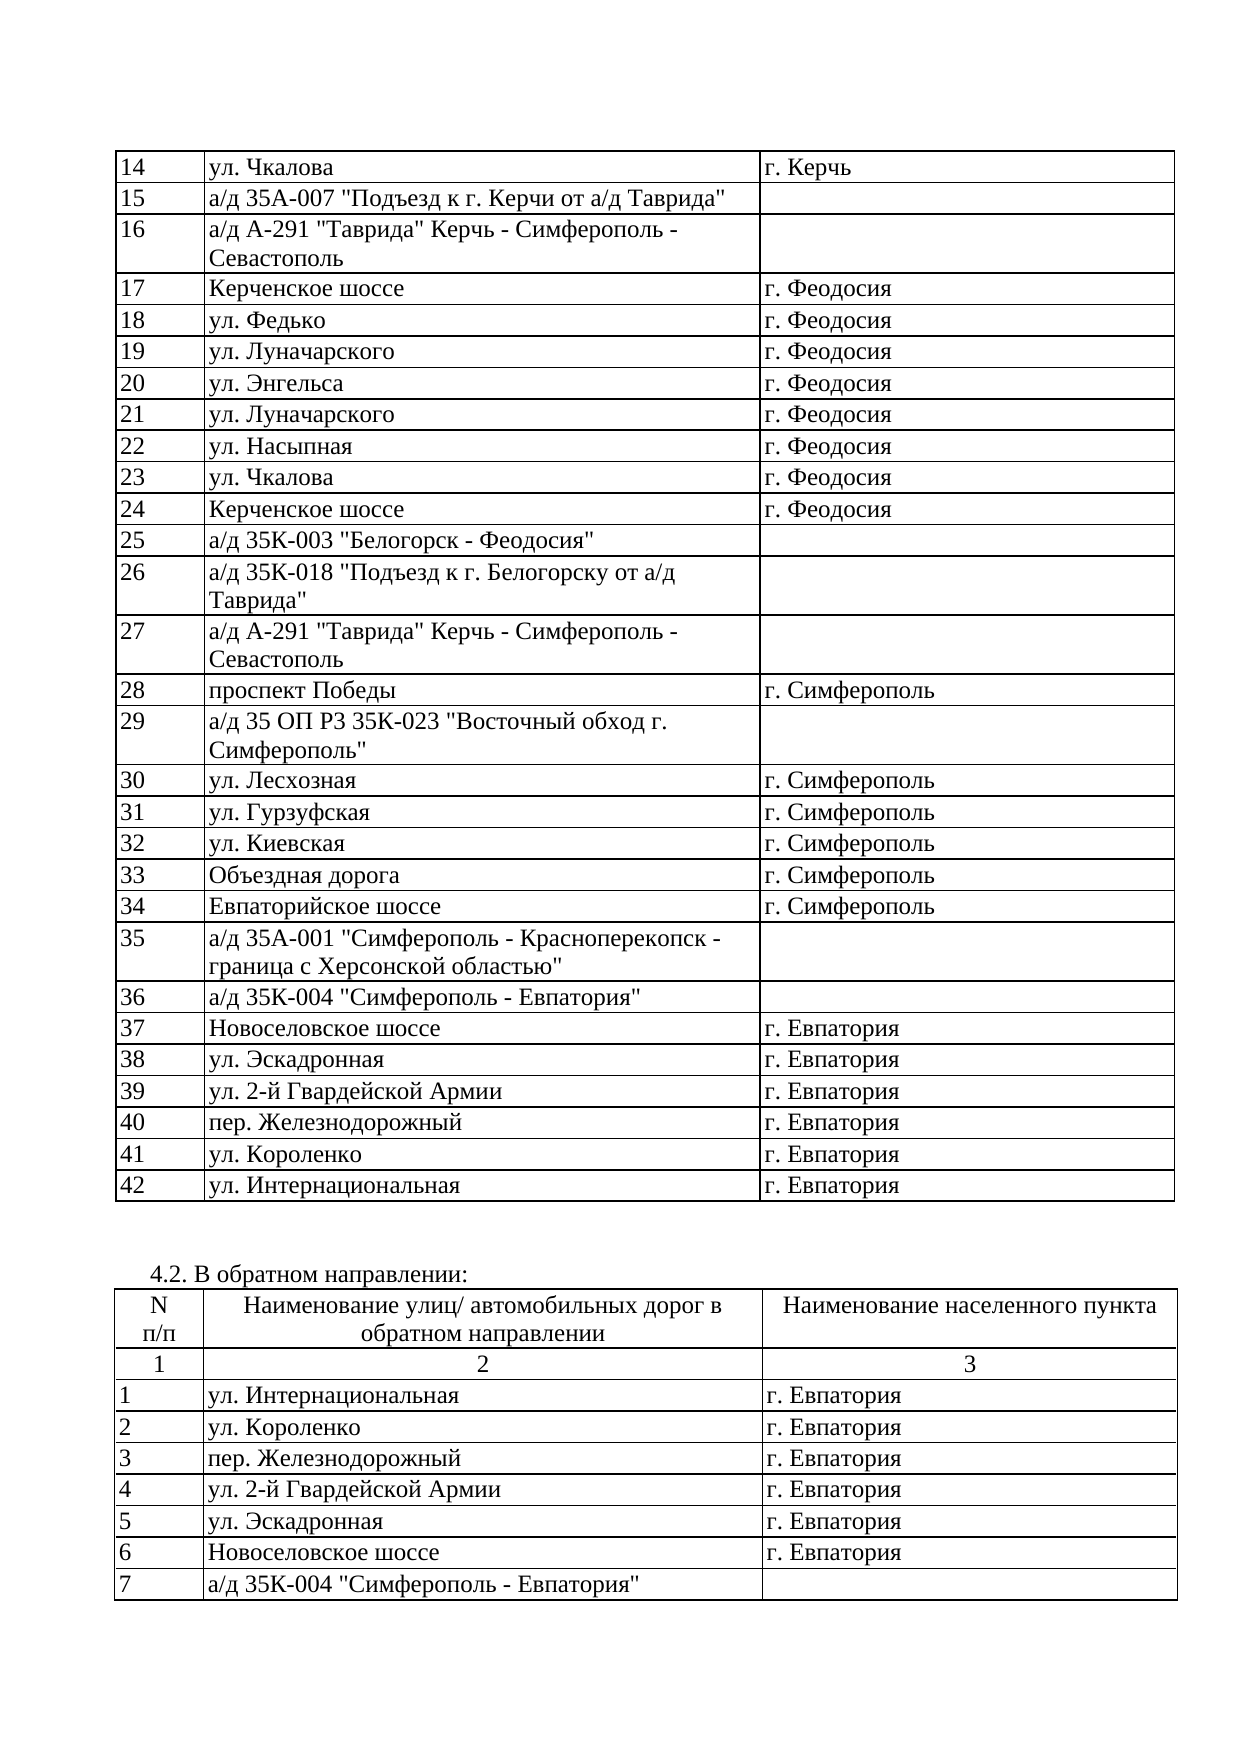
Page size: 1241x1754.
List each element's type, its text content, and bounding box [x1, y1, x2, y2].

table_cell г. Феодосия [761, 305, 1174, 335]
table_cell а/д 35К-018 "Подъезд к г. Белогорску от а/д Таврида" [205, 557, 759, 614]
table_cell пер. Железнодорожный [205, 1108, 759, 1137]
table_cell 27 [117, 616, 204, 673]
table_cell ул. 2-й Гвардейской Армии [204, 1475, 762, 1504]
table_cell ул. Чкалова [205, 462, 759, 492]
table_cell 19 [117, 337, 204, 366]
table_cell г. Симферополь [761, 765, 1174, 795]
table_cell ул. Киевская [205, 828, 759, 858]
table_cell г. Феодосия [761, 400, 1174, 429]
table_cell а/д А-291 "Таврида" Керчь - Симферополь - Севастополь [205, 215, 759, 272]
table_cell 24 [117, 494, 204, 524]
table_cell 31 [117, 797, 204, 827]
table_cell Новоселовское шоссе [204, 1538, 762, 1567]
table_cell 6 [115, 1537, 203, 1567]
table_cell г. Симферополь [761, 797, 1174, 827]
table_cell 25 [117, 525, 204, 555]
table_cell г. Евпатория [763, 1379, 1177, 1410]
table_cell ул. Чкалова [205, 152, 759, 181]
table_cell ул. Гурзуфская [205, 797, 759, 827]
table_cell [761, 557, 1174, 614]
table_cell ул. Луначарского [205, 337, 759, 366]
table_cell [763, 1568, 1177, 1599]
table_cell г. Евпатория [763, 1536, 1177, 1567]
table_cell 17 [117, 274, 204, 303]
table_cell г. Симферополь [761, 891, 1174, 921]
table_cell г. Евпатория [763, 1410, 1177, 1442]
table_cell [761, 923, 1174, 980]
table_cell а/д 35К-004 "Симферополь - Евпатория" [204, 1569, 762, 1599]
table_cell 18 [117, 305, 204, 335]
table_cell 33 [117, 860, 204, 889]
table_cell 39 [117, 1076, 204, 1106]
table_cell Новоселовское шоссе [205, 1013, 759, 1043]
table_cell 5 [115, 1506, 203, 1536]
table_cell ул. Интернациональная [204, 1380, 762, 1410]
table_cell ул. Эскадронная [204, 1506, 762, 1536]
table_cell г. Евпатория [761, 1139, 1174, 1169]
table_cell г. Евпатория [763, 1505, 1177, 1536]
table_header N п/п [115, 1290, 203, 1347]
table_header Наименование населенного пункта [763, 1290, 1177, 1347]
table_cell г. Феодосия [761, 274, 1174, 303]
table_cell ул. Луначарского [205, 400, 759, 429]
table_cell г. Евпатория [761, 1076, 1174, 1106]
table_cell а/д А-291 "Таврида" Керчь - Симферополь - Севастополь [205, 616, 759, 673]
table_header Наименование улиц/ автомобильных дорог в обратном направлении [204, 1290, 762, 1347]
table_cell 23 [117, 462, 204, 492]
table_cell г. Феодосия [761, 462, 1174, 492]
table_cell Объездная дорога [205, 860, 759, 889]
table_cell 1 [115, 1380, 203, 1410]
table_cell 37 [117, 1013, 204, 1043]
table_cell г. Евпатория [761, 1108, 1174, 1137]
table_cell 38 [117, 1045, 204, 1074]
table_cell [761, 616, 1174, 673]
table_cell г. Керчь [761, 152, 1174, 181]
table_cell 4 [115, 1474, 203, 1504]
table_cell Керченское шоссе [205, 274, 759, 303]
table_cell 30 [117, 765, 204, 795]
table_cell 32 [117, 828, 204, 858]
text 4.2. В обратном направлении: [150, 1259, 1090, 1288]
table_cell проспект Победы [205, 675, 759, 705]
table_cell 29 [117, 706, 204, 764]
table_cell а/д 35К-003 "Белогорск - Феодосия" [205, 525, 759, 555]
table_cell а/д 35А-001 "Симферополь - Красноперекопск - граница с Херсонской областью" [205, 923, 759, 980]
table_cell 16 [117, 215, 204, 272]
table_cell Керченское шоссе [205, 494, 759, 524]
table_cell 28 [117, 675, 204, 705]
table_cell г. Евпатория [763, 1442, 1177, 1473]
table_cell 35 [117, 923, 204, 980]
table_cell г. Евпатория [761, 1045, 1174, 1074]
table_cell г. Евпатория [761, 1013, 1174, 1043]
table_cell ул. Энгельса [205, 368, 759, 398]
table_cell 1 [115, 1348, 203, 1379]
table_cell 20 [117, 368, 204, 398]
table_cell г. Феодосия [761, 494, 1174, 524]
table_cell ул. Эскадронная [205, 1045, 759, 1074]
table_cell ул. Федько [205, 305, 759, 335]
table_cell г. Феодосия [761, 368, 1174, 398]
table_cell пер. Железнодорожный [204, 1443, 762, 1473]
table_cell 2 [204, 1349, 762, 1379]
table_cell [761, 706, 1174, 764]
table_cell 26 [117, 557, 204, 614]
table_cell 3 [115, 1443, 203, 1473]
table_cell а/д 35К-004 "Симферополь - Евпатория" [205, 982, 759, 1012]
table_cell г. Феодосия [761, 337, 1174, 366]
table_cell ул. 2-й Гвардейской Армии [205, 1076, 759, 1106]
table_cell [761, 183, 1174, 213]
table_cell 22 [117, 431, 204, 461]
table_cell 42 [117, 1171, 204, 1200]
table_cell 40 [117, 1108, 204, 1137]
table_cell г. Евпатория [761, 1171, 1174, 1200]
table_cell 21 [117, 400, 204, 429]
table_cell г. Симферополь [761, 860, 1174, 889]
table_cell 7 [115, 1569, 203, 1599]
table_cell ул. Насыпная [205, 431, 759, 461]
table_cell г. Симферополь [761, 675, 1174, 705]
table_cell г. Феодосия [761, 431, 1174, 461]
table_cell 34 [117, 891, 204, 921]
table_cell [761, 982, 1174, 1012]
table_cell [205, 183, 759, 213]
table_cell 2 [115, 1411, 203, 1442]
table_cell 41 [117, 1139, 204, 1169]
table_cell ул. Короленко [204, 1412, 762, 1442]
table_cell ул. Лесхозная [205, 765, 759, 795]
table_cell [761, 525, 1174, 555]
table_cell Евпаторийское шоссе [205, 891, 759, 921]
table_cell ул. Интернациональная [205, 1171, 759, 1200]
table_cell 3 [763, 1347, 1177, 1379]
table_cell г. Евпатория [763, 1473, 1177, 1504]
table_cell 15 [117, 183, 204, 213]
table_cell 36 [117, 982, 204, 1012]
table_cell г. Симферополь [761, 828, 1174, 858]
table_cell а/д 35 ОП Р3 35К-023 "Восточный обход г. Симферополь" [205, 706, 759, 764]
table_cell ул. Короленко [205, 1139, 759, 1169]
table_cell [761, 215, 1174, 272]
table_cell 14 [117, 152, 204, 181]
